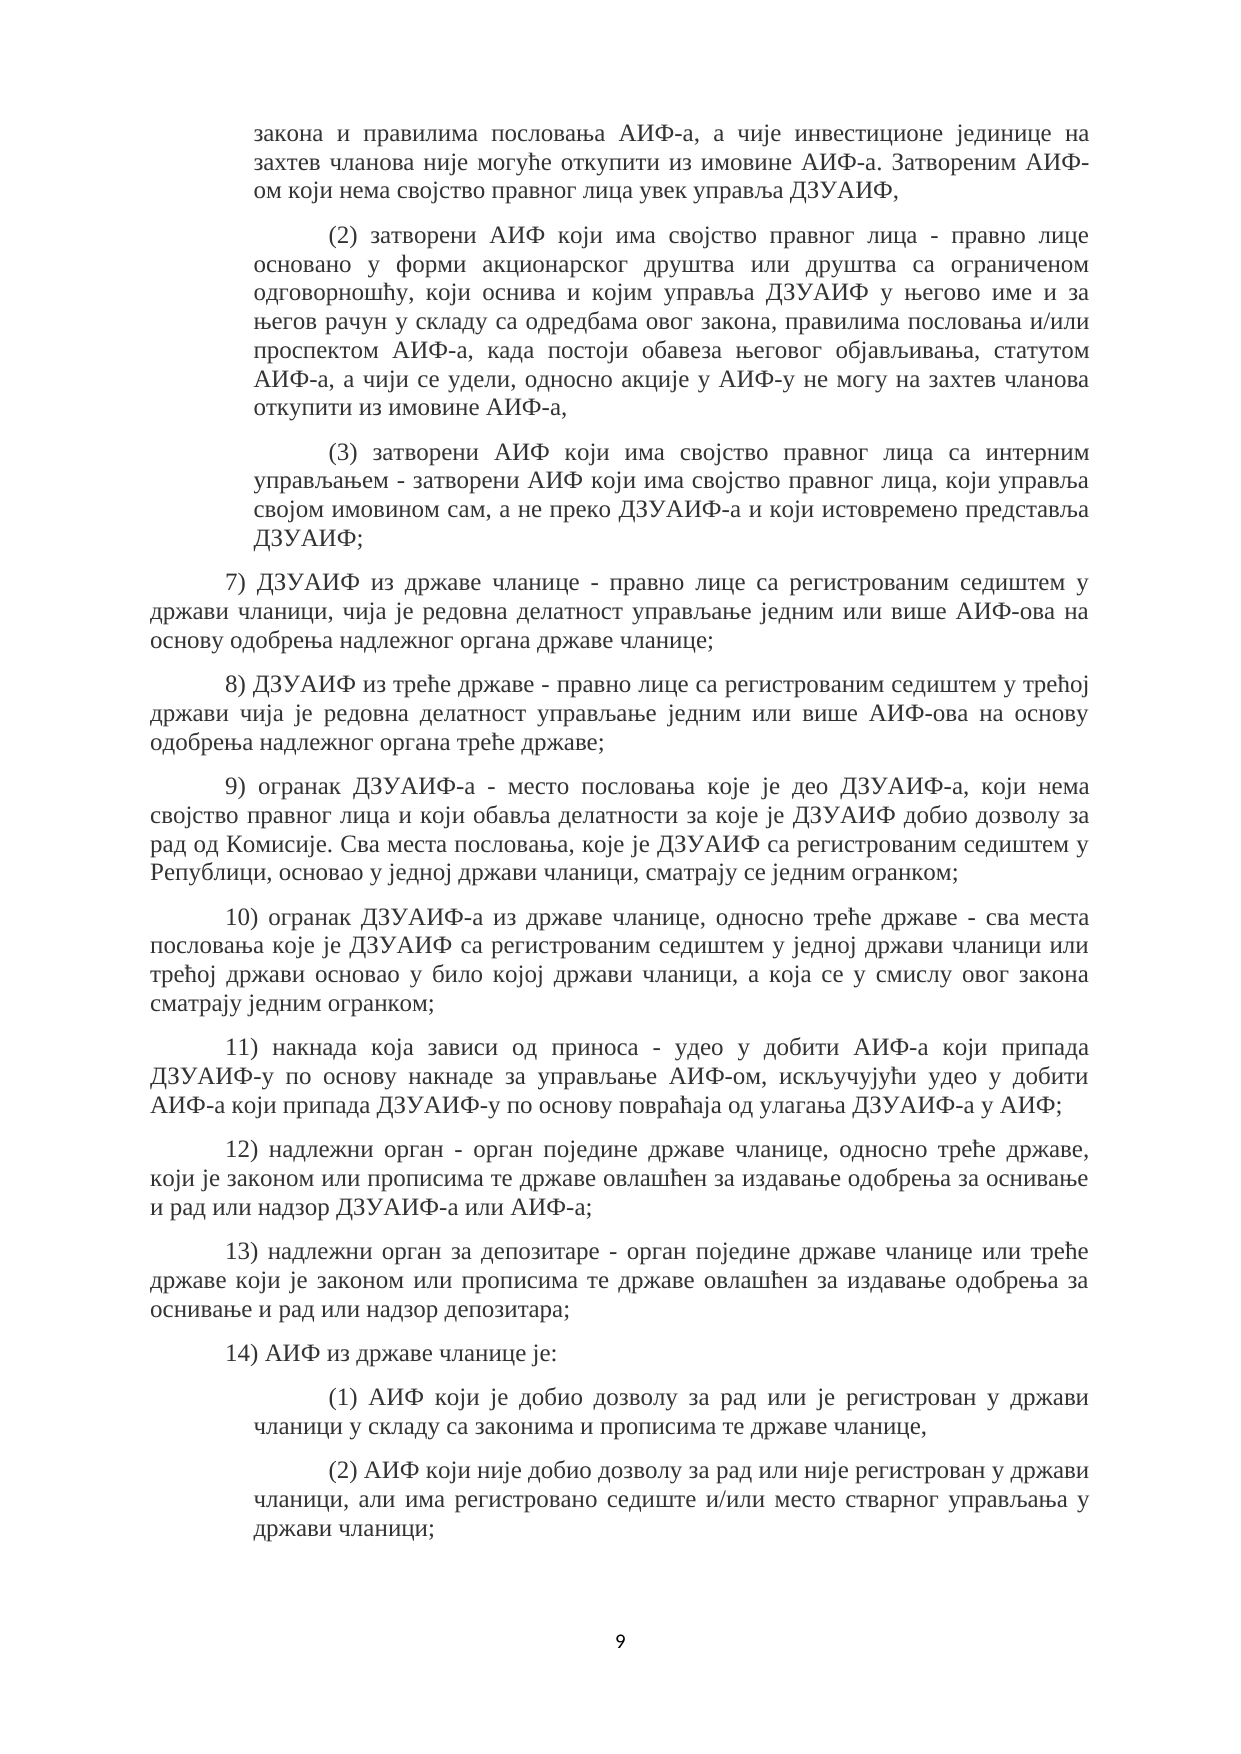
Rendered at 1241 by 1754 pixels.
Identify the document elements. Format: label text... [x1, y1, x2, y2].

text (1) АИФ који је добио дозволу за рад или је регистрован у држави чланици у складу са законима и прописима те државе чланице, [253, 1382, 1090, 1440]
text (3) затворени АИФ који има својство правног лица са интерним управљањем - затворени АИФ који има својство правног лица, који управља својом имовином сам, а не преко ДЗУАИФ-а и који истовремено представља ДЗУАИФ; [253, 437, 1090, 552]
text 9) огранак ДЗУАИФ-а - место пословања које је део ДЗУАИФ-а, који нема својство правног лица и који обавља делатности за које је ДЗУАИФ добио дозволу за рад од Комисије. Сва места пословања, које је ДЗУАИФ са регистрованим седиштем у Републици, основао у једној држави чланици, сматрају се једним огранком; [150, 771, 1090, 886]
text 14) АИФ из државе чланице је: [150, 1338, 1090, 1367]
text (2) АИФ који није добио дозволу за рад или није регистрован у држави чланици, али има регистровано седиште и/или место стварног управљања у држави чланици; [253, 1456, 1090, 1542]
text 10) огранак ДЗУАИФ-а из државе чланице, односно треће државе - сва места пословања које је ДЗУАИФ са регистрованим седиштем у једној држави чланици или трећој држави основао у било којој држави чланици, а која се у смислу овог закона сматрају једним огранком; [150, 902, 1090, 1017]
text 8) ДЗУАИФ из треће државе - правно лице са регистрованим седиштем у трећој држави чија је редовна делатност управљање једним или више АИФ-ова на основу одобрења надлежног органа треће државе; [150, 669, 1090, 756]
text 13) надлежни орган за депозитаре - орган поједине државе чланице или треће државе који је законом или прописима те државе овлашћен за издавање одобрења за оснивање и рад или надзор депозитара; [150, 1236, 1090, 1322]
text 12) надлежни орган - орган поједине државе чланице, односно треће државе, који је законом или прописима те државе овлашћен за издавање одобрења за оснивање и рад или надзор ДЗУАИФ-а или АИФ-а; [150, 1134, 1090, 1221]
text 7) ДЗУАИФ из државе чланице - правно лице са регистрованим седиштем у држави чланици, чија је редовна делатност управљање једним или више АИФ-ова на основу одобрења надлежног органа државе чланице; [150, 567, 1090, 654]
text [253, 118, 1090, 204]
text (2) затворени АИФ који има својство правног лица - правно лице основано у форми акционарског друштва или друштва са ограниченом одговорношћу, који оснива и којим управља ДЗУАИФ у његово име и за његов рачун у складу са одредбама овог закона, правилима пословања и/или проспектом АИФ-а, када постоји обавеза његовог објављивања, статутом АИФ-а, а чији се удели, односно акције у АИФ-у не могу на захтев чланова откупити из имовине АИФ-а, [253, 220, 1090, 421]
text 11) накнада која зависи од приноса - удео у добити АИФ-а који припада ДЗУАИФ-у по основу накнаде за управљање АИФ-ом, искључујући удео у добити АИФ-а који припада ДЗУАИФ-у по основу повраћаја од улагања ДЗУАИФ-а у АИФ; [150, 1032, 1090, 1119]
